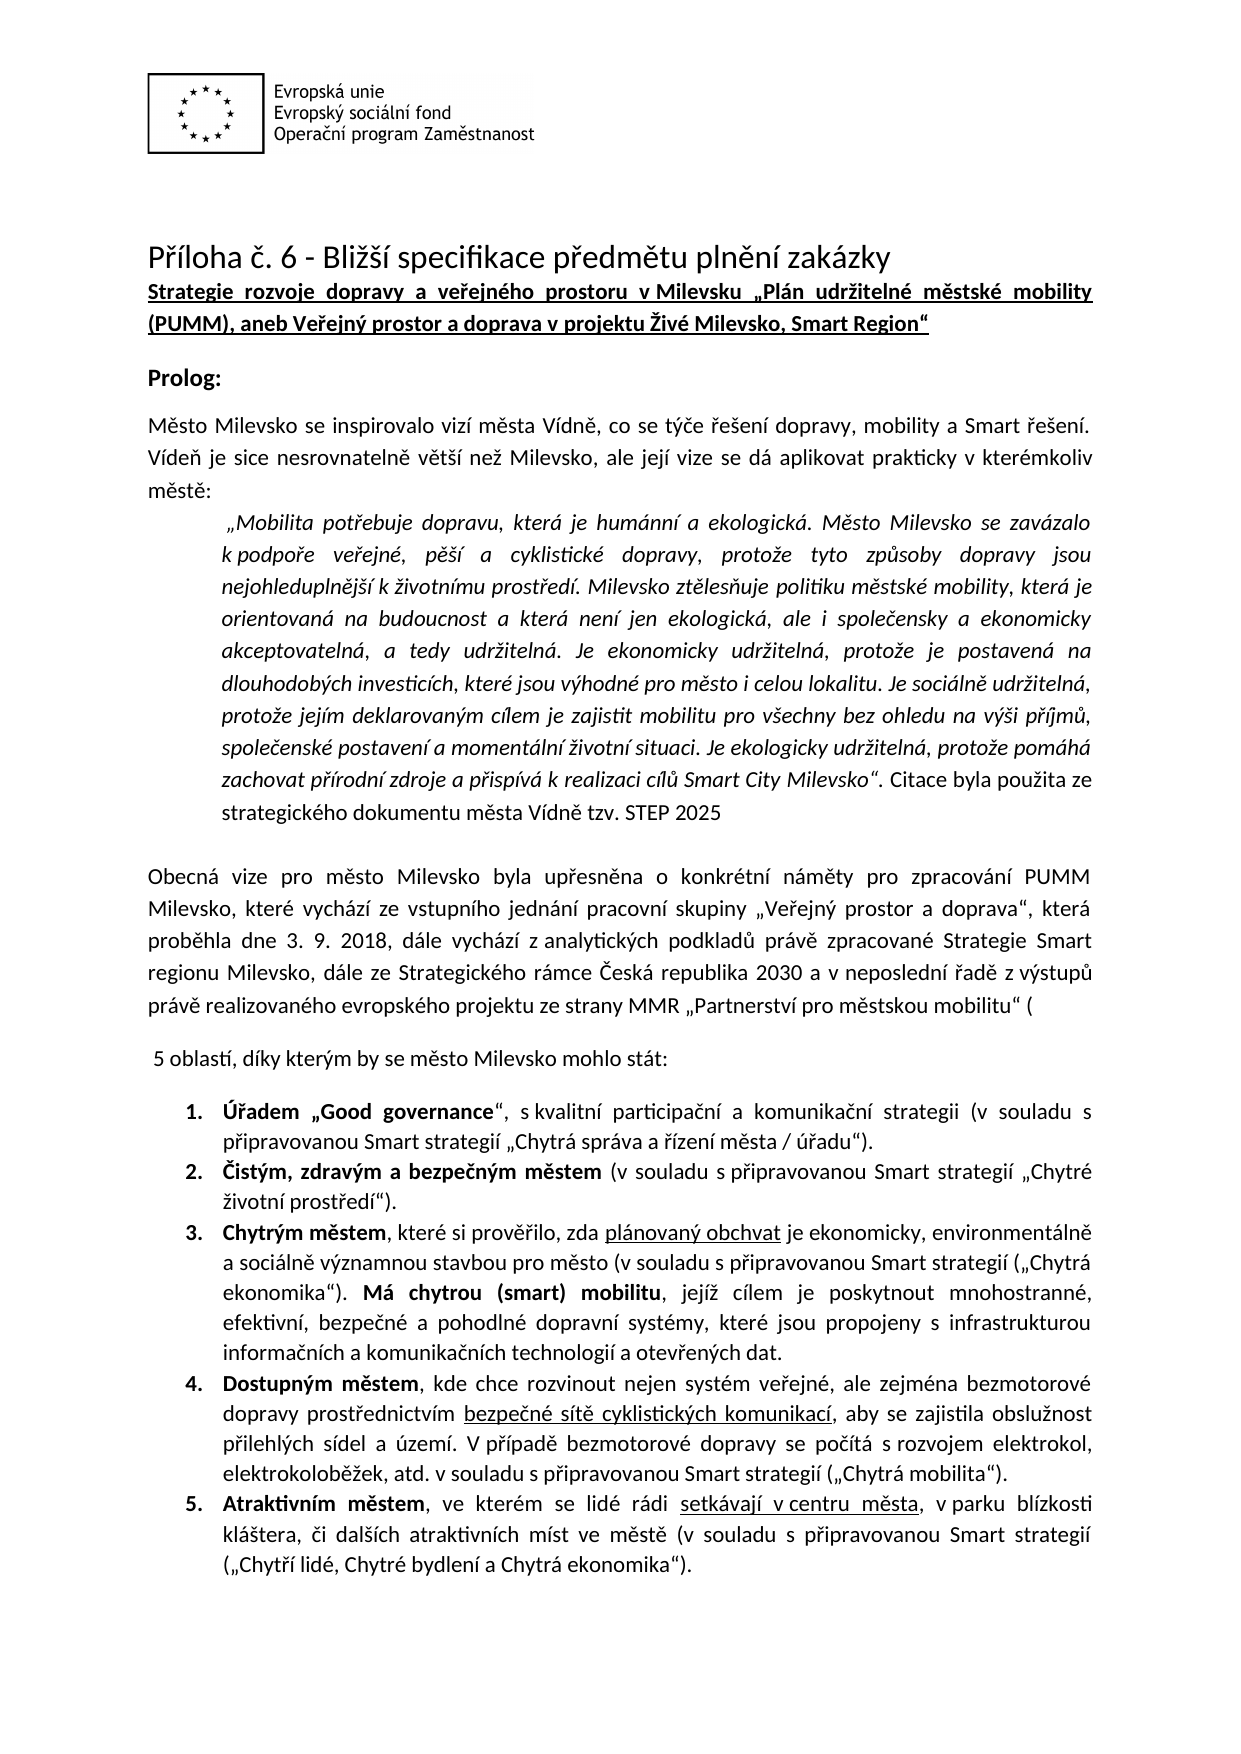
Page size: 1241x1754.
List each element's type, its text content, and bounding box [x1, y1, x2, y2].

text Prolog: [148, 362, 1093, 393]
list Atraktivním městem, ve kterém se lidé rádi setkávají v centru města, v parku blízkosti kláštera, či dalších atraktivních míst ve městě (v souladu s připravovanou Smart strategií („Chytří lidé, Chytré bydlení a Chytrá ekonomika“). [185, 1489, 1093, 1578]
list Úřadem „Good governance“, s kvalitní participační a komunikační strategii (v souladu s připravovanou Smart strategií „Chytrá správa a řízení města / úřadu“). [185, 1097, 1093, 1155]
text Strategie rozvoje dopravy a veřejného prostoru v Milevsku „Plán udržitelné městské mobility (PUMM), aneb Veřejný prostor a doprava v projektu Živé Milevsko, Smart Region“ [148, 277, 1093, 301]
list Chytrým městem, které si prověřilo, zda plánovaný obchvat je ekonomicky, environmentálně a sociálně významnou stavbou pro město (v souladu s připravovanou Smart strategií („Chytrá ekonomika“). Má chytrou (smart) mobilitu, jejíž cílem je poskytnout mnohostranné, efektivní, bezpečné a pohodlné dopravní systémy, které jsou propojeny s infrastrukturou informačních a komunikačních technologií a otevřených dat. [185, 1218, 1093, 1366]
text Obecná vize pro město Milevsko byla upřesněna o konkrétní náměty pro zpracování PUMM Milevsko, které vychází ze vstupního jednání pracovní skupiny „Veřejný prostor a doprava“, která proběhla dne 3. 9. 2018, dále vychází z analytických podkladů právě zpracované Strategie Smart regionu Milevsko, dále ze Strategického rámce Česká republika 2030 a v neposlední řadě z výstupů právě realizovaného evropského projektu ze strany MMR „Partnerství pro městskou mobilitu“ ( [148, 862, 1093, 1019]
list Čistým, zdravým a bezpečným městem (v souladu s připravovanou Smart strategií „Chytré životní prostředí“). [185, 1157, 1093, 1215]
text Město Milevsko se inspirovalo vizí města Vídně, co se týče řešení dopravy, mobility a Smart řešení. Vídeň je sice nesrovnatelně větší než Milevsko, ale její vize se dá aplikovat prakticky v kterémkoliv městě: [148, 411, 1093, 504]
text Strategie rozvoje dopravy a veřejného prostoru v Milevsku „Plán udržitelné městské mobility (PUMM), aneb Veřejný prostor a doprava v projektu Živé Milevsko, Smart Region“ [148, 303, 1093, 337]
list Příloha č. 6 - Bližší specifikace předmětu plnění zakázky [148, 236, 1093, 277]
picture [147, 73, 535, 154]
text „Mobilita potřebuje dopravu, která je humánní a ekologická. Město Milevsko se zavázalo k podpoře veřejné, pěší a cyklistické dopravy, protože tyto způsoby dopravy jsou nejohleduplnější k životnímu prostředí. Milevsko ztělesňuje politiku městské mobility, která je orientovaná na budoucnost a která není jen ekologická, ale i společensky a ekonomicky akceptovatelná, a tedy udržitelná. Je ekonomicky udržitelná, protože je postavená na dlouhodobých investicích, které jsou výhodné pro město i celou lokalitu. Je sociálně udržitelná, protože jejím deklarovaným cílem je zajistit mobilitu pro všechny bez ohledu na výši příjmů, společenské postavení a momentální životní situaci. Je ekologicky udržitelná, protože pomáhá zachovat přírodní zdroje a přispívá k realizaci cílů Smart City Milevsko“. Citace byla použita ze strategického dokumentu města Vídně tzv. STEP 2025 [221, 508, 1093, 826]
list Dostupným městem, kde chce rozvinout nejen systém veřejné, ale zejména bezmotorové dopravy prostřednictvím bezpečné sítě cyklistických komunikací, aby se zajistila obslužnost přilehlých sídel a území. V případě bezmotorové dopravy se počítá s rozvojem elektrokol, elektrokoloběžek, atd. v souladu s připravovanou Smart strategií („Chytrá mobilita“). [185, 1369, 1093, 1487]
text 5 oblastí, díky kterým by se město Milevsko mohlo stát: [148, 1044, 1093, 1072]
